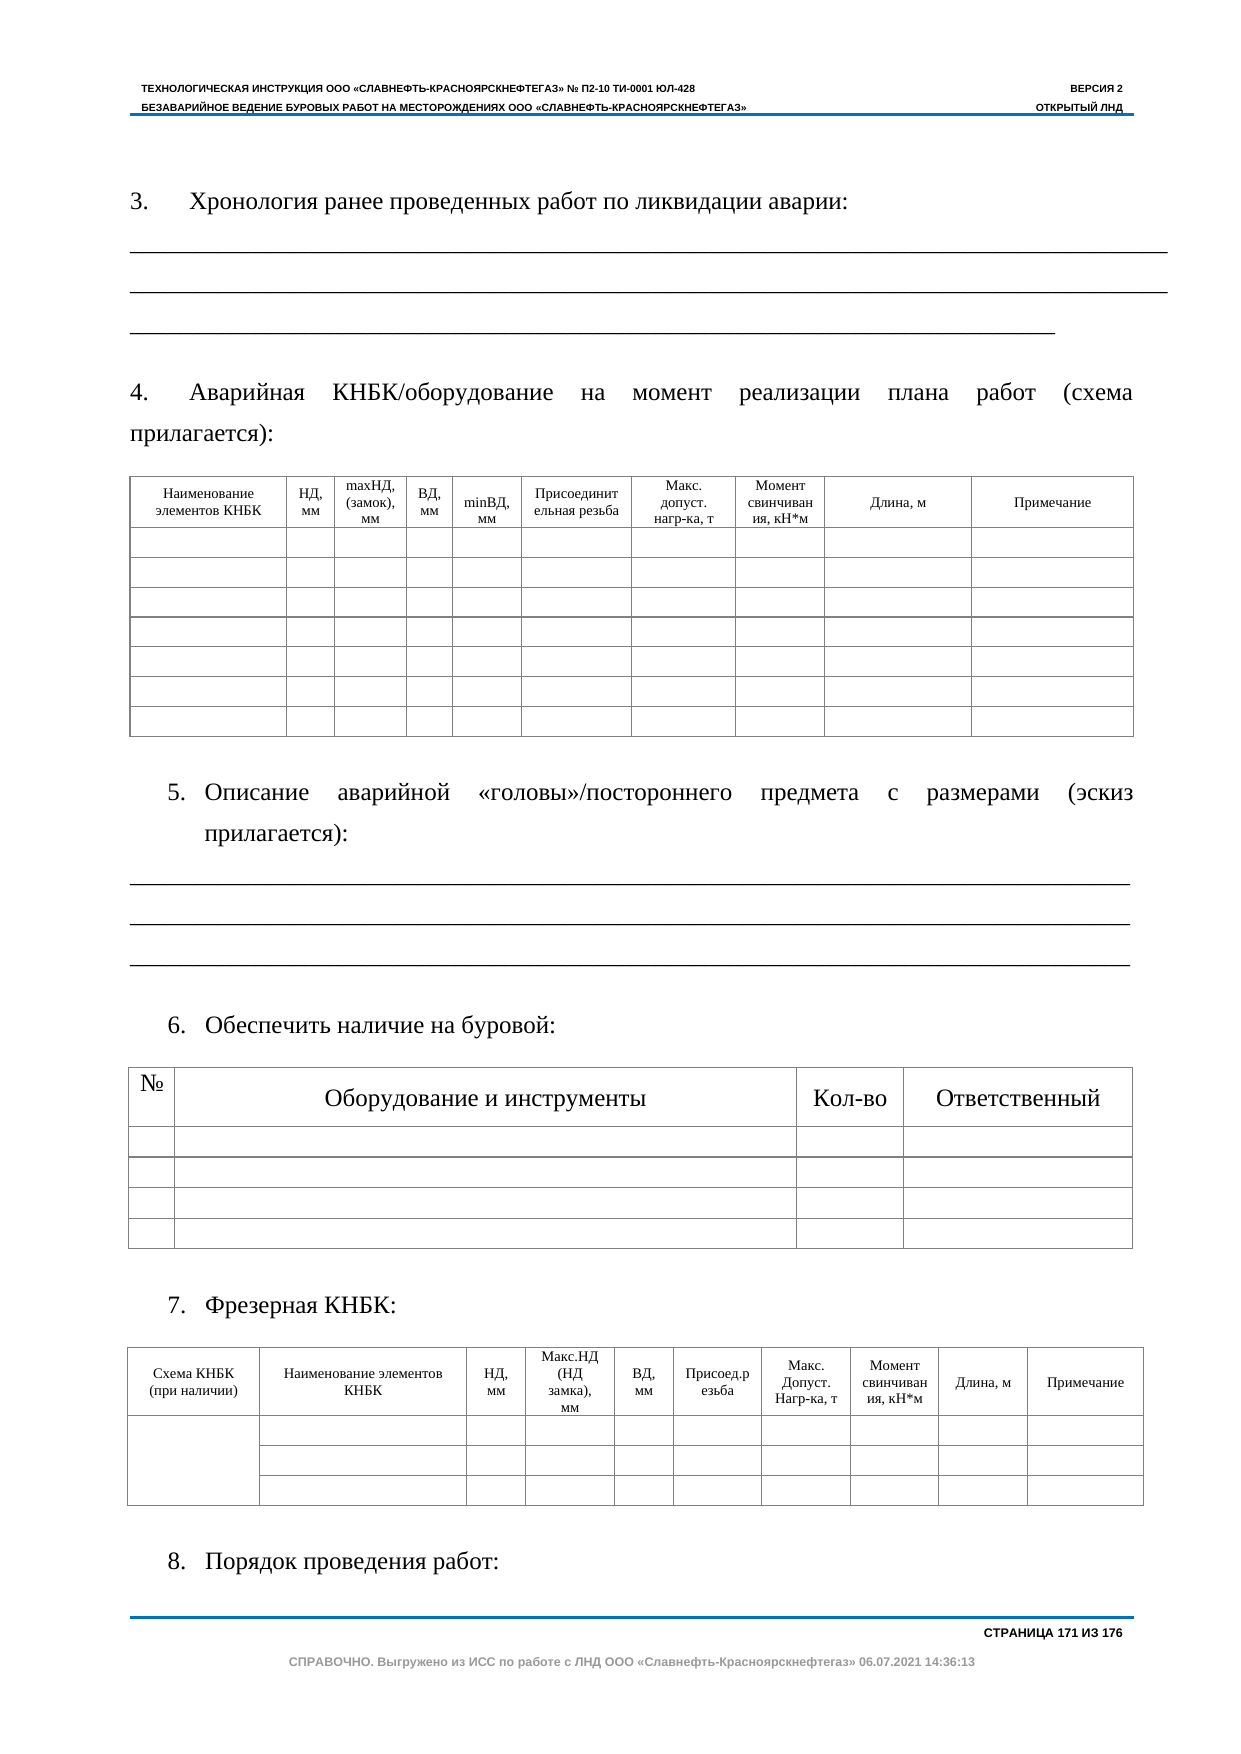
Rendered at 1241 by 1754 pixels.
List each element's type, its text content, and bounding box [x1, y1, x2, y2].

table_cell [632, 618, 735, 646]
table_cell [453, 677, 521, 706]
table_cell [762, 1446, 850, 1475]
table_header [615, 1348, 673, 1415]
list Порядок проведения работ: [167, 1534, 1134, 1575]
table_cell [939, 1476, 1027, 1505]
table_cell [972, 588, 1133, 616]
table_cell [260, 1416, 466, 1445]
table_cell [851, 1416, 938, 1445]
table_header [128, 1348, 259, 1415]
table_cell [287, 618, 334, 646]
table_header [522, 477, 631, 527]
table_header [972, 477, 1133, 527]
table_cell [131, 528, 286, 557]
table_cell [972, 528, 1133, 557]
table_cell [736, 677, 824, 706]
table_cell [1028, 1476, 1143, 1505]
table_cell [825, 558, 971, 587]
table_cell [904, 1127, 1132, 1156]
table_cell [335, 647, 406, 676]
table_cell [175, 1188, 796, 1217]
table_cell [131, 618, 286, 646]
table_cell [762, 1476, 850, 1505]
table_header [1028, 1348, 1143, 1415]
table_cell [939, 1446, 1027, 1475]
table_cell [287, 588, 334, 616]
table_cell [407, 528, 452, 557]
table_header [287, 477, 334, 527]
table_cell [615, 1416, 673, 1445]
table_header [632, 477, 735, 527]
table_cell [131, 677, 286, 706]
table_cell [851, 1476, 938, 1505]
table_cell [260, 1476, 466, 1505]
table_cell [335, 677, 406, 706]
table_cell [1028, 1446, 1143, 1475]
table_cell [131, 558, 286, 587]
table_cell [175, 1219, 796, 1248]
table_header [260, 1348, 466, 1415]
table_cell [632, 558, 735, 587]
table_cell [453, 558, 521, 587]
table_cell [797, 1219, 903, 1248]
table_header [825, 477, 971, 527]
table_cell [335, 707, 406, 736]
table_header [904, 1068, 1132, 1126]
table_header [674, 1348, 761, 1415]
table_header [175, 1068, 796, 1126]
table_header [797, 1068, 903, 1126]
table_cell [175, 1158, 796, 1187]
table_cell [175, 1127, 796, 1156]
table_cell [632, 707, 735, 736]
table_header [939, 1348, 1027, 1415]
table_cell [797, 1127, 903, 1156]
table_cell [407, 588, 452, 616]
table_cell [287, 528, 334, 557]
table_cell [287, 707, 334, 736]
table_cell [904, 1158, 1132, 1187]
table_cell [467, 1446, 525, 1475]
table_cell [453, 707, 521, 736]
list Описание аварийной «головы»/постороннего предмета с размерами (эскиз прилагается): [167, 765, 1134, 847]
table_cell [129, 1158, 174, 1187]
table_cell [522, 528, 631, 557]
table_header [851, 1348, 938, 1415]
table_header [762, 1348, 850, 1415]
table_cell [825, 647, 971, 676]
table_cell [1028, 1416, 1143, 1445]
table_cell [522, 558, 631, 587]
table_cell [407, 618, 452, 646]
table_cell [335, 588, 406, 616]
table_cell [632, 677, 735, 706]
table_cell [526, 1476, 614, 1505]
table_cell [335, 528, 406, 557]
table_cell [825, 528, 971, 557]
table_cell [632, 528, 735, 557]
list Хронология ранее проведенных работ по ликвидации аварии: [130, 174, 1172, 214]
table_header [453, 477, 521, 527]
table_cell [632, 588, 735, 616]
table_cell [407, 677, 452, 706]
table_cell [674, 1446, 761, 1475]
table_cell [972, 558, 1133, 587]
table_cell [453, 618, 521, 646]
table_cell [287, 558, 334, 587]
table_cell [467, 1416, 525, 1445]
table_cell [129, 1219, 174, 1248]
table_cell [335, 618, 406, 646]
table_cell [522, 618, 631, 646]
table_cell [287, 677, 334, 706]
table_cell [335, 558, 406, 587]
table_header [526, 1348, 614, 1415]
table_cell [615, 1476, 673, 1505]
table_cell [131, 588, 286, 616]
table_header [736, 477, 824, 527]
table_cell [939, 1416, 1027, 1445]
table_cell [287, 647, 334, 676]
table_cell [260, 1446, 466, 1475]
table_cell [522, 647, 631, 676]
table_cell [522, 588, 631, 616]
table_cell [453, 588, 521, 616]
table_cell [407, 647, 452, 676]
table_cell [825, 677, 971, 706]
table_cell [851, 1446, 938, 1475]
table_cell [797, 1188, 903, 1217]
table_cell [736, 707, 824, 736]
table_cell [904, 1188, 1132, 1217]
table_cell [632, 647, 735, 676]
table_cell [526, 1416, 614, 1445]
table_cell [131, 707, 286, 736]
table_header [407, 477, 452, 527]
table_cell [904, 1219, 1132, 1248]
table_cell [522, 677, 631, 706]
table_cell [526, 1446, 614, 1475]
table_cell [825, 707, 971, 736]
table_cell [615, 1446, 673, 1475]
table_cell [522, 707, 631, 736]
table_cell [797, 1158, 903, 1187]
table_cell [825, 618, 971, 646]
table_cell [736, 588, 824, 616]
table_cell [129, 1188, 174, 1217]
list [130, 214, 1172, 337]
list Фрезерная КНБК: [167, 1278, 1134, 1318]
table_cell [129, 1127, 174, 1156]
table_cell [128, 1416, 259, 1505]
list Обеспечить наличие на буровой: [167, 998, 1134, 1038]
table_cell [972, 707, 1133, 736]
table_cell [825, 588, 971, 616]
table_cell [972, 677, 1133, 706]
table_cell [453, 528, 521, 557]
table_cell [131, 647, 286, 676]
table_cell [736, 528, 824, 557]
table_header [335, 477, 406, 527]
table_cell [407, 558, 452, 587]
list Аварийная КНБК/оборудование на момент реализации плана работ (схема прилагается): [130, 366, 1134, 447]
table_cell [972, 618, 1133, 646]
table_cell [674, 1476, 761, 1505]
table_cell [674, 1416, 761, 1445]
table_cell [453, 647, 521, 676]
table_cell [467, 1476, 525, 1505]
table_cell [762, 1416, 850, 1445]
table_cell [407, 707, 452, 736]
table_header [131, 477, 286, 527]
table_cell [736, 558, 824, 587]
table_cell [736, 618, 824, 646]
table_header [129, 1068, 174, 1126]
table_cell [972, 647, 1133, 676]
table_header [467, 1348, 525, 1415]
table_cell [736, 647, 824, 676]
